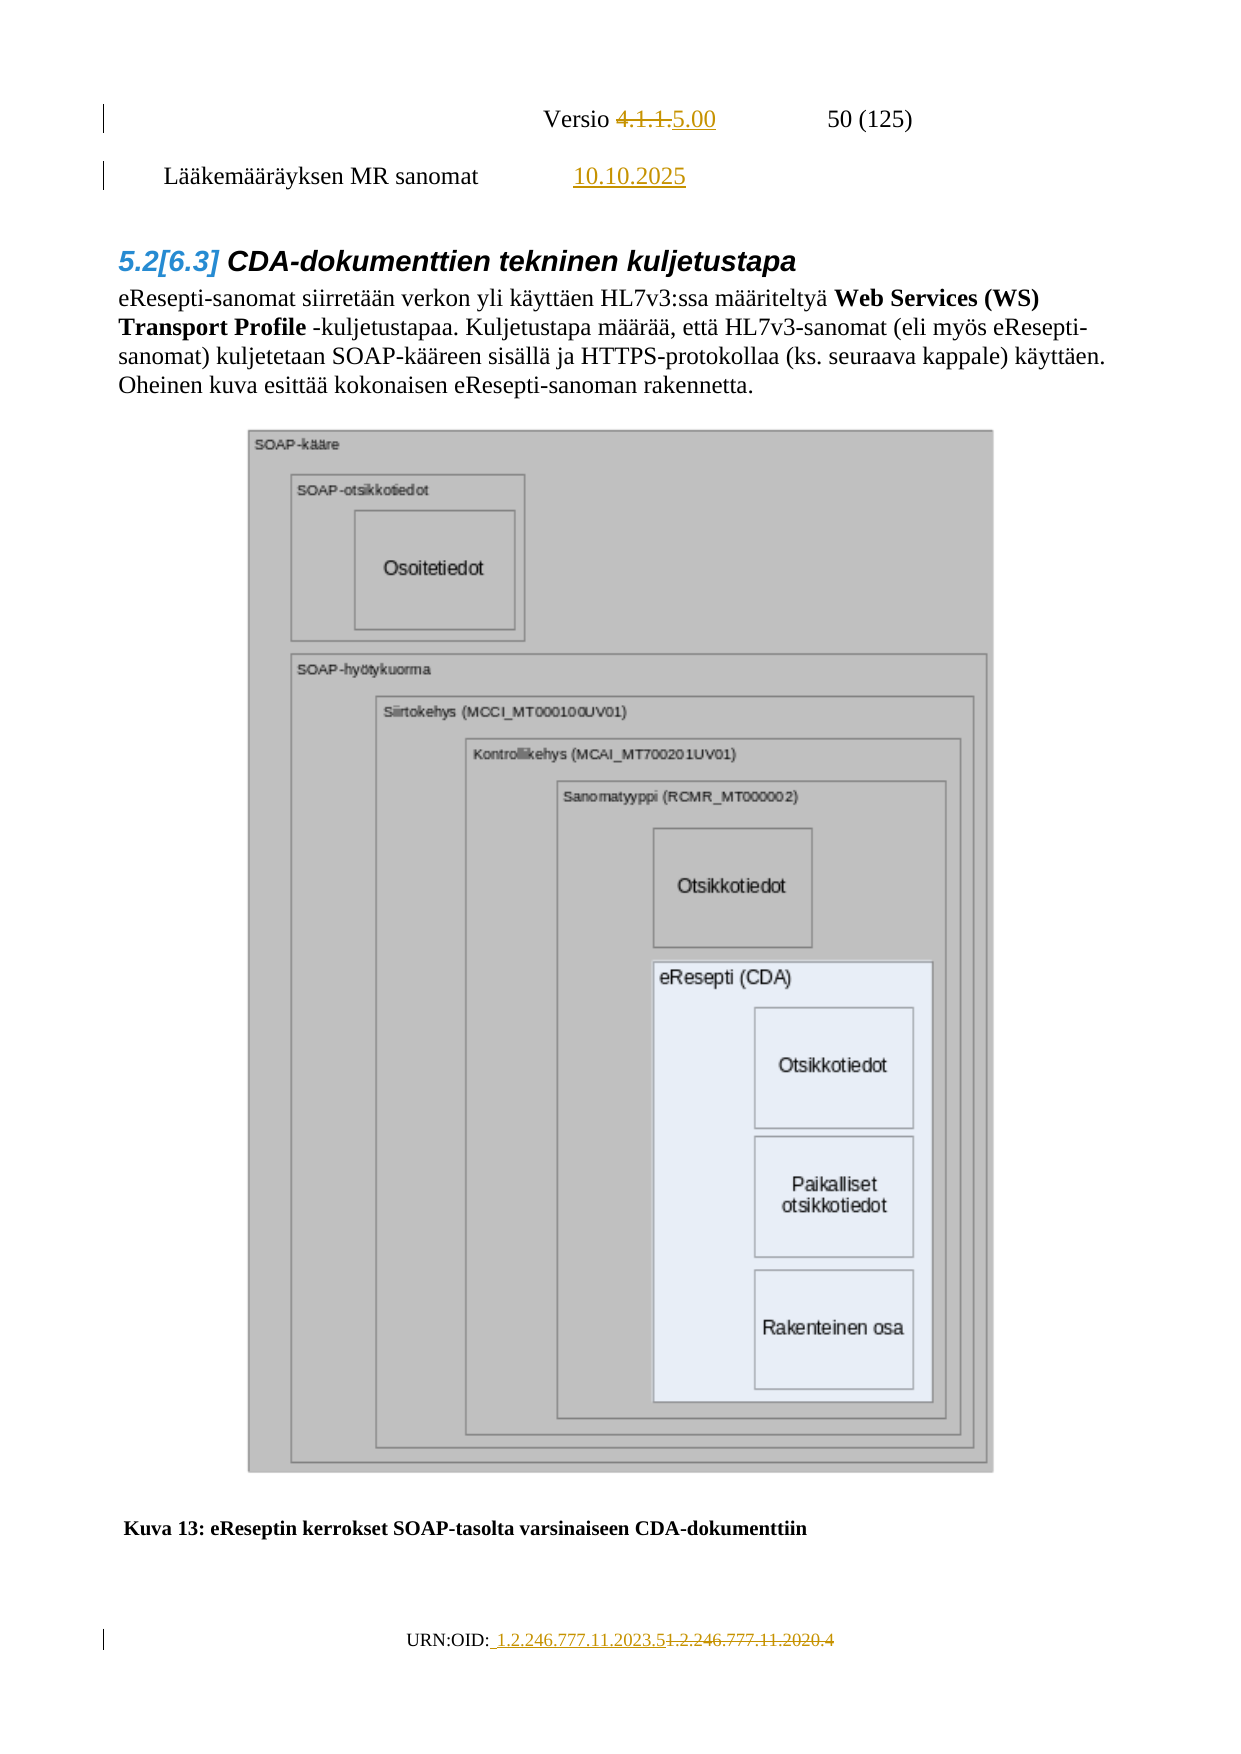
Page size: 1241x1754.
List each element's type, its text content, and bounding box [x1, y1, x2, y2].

subtitle CDA-dokumenttien tekninen kuljetustapa [118, 244, 1122, 277]
text eResepti-sanomat siirretään verkon yli käyttäen HL7v3:ssa määriteltyä Web Services (WS) Transport Profile -kuljetustapaa. Kuljetustapa määrää, että HL7v3-sanomat (eli myös eResepti-sanomat) kuljetetaan SOAP-kääreen sisällä ja HTTPS-protokollaa (ks. seuraava kappale) käyttäen. Oheinen kuva esittää kokonaisen eResepti-sanoman rakennetta. [118, 283, 1122, 398]
